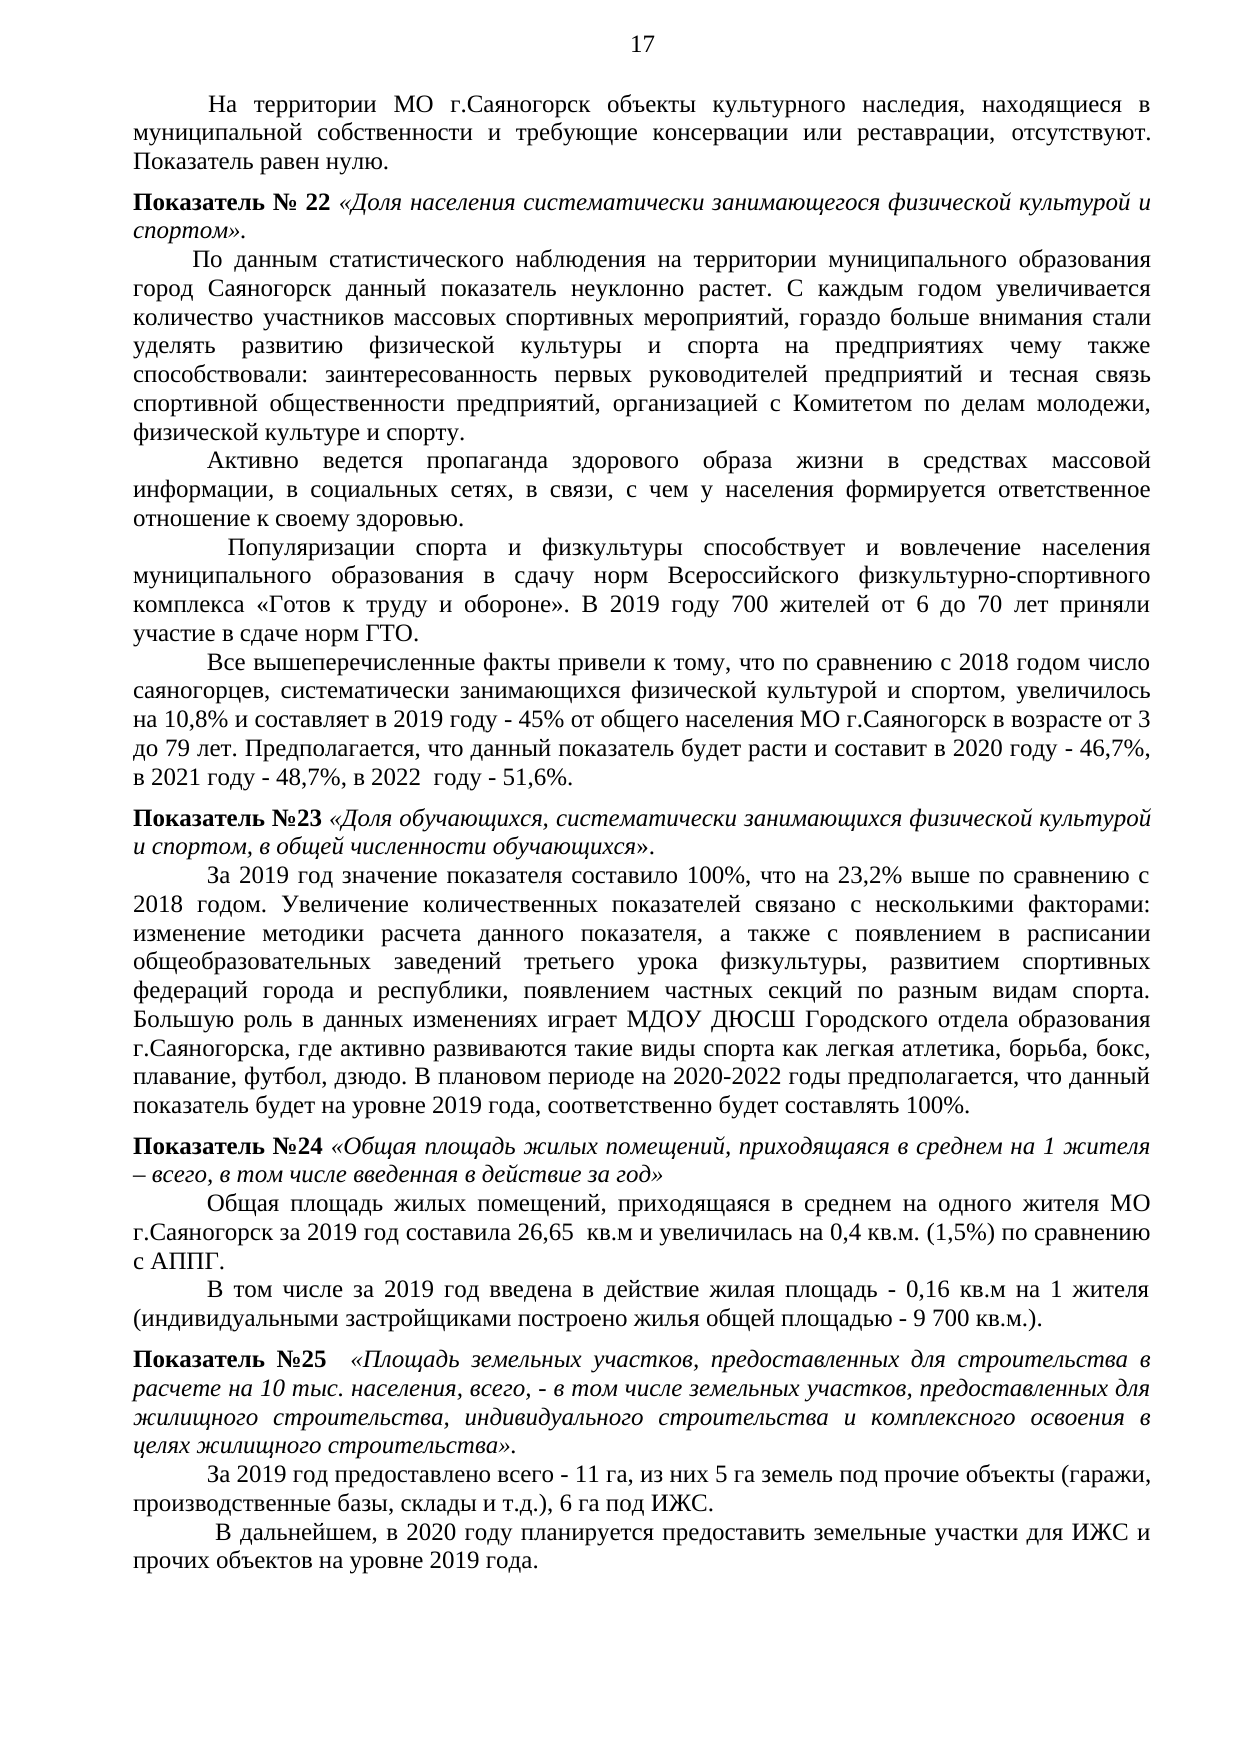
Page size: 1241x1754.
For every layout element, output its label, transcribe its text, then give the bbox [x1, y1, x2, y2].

text За 2019 год значение показателя составило 100%, что на 23,2% выше по сравнению с 2018 годом. Увеличение количественных показателей связано с несколькими факторами: изменение методики расчета данного показателя, а также с появлением в расписании общеобразовательных заведений третьего урока физкультуры, развитием спортивных федераций города и республики, появлением частных секций по разным видам спорта. Большую роль в данных изменениях играет МДОУ ДЮСШ Городского отдела образования г.Саяногорска, где активно развиваются такие виды спорта как легкая атлетика, борьба, бокс, плавание, футбол, дзюдо. В плановом периоде на 2020-2022 годы предполагается, что данный показатель будет на уровне 2019 года, соответственно будет составлять 100%. [133, 860, 1152, 1119]
text Общая площадь жилых помещений, приходящаяся в среднем на одного жителя МО г.Саяногорск за 2019 год составила 26,65 кв.м и увеличилась на 0,4 кв.м. (1,5%) по сравнению с АППГ. [133, 1188, 1152, 1274]
text В том числе за 2019 год введена в действие жилая площадь - 0,16 кв.м на 1 жителя (индивидуальными застройщиками построено жилья общей площадью - 9 700 кв.м.). [133, 1274, 1152, 1332]
text Показатель №23 «Доля обучающихся, систематически занимающихся физической культурой и спортом, в общей численности обучающихся». [133, 803, 1152, 860]
text По данным статистического наблюдения на территории муниципального образования город Саяногорск данный показатель неуклонно растет. С каждым годом увеличивается количество участников массовых спортивных мероприятий, гораздо больше внимания стали уделять развитию физической культуры и спорта на предприятиях чему также способствовали: заинтересованность первых руководителей предприятий и тесная связь спортивной общественности предприятий, организацией с Комитетом по делам молодежи, физической культуре и спорту. [133, 244, 1152, 446]
text Показатель №25 «Площадь земельных участков, предоставленных для строительства в расчете на 10 тыс. населения, всего, - в том числе земельных участков, предоставленных для жилищного строительства, индивидуального строительства и комплексного освоения в целях жилищного строительства». [133, 1344, 1152, 1459]
text Активно ведется пропаганда здорового образа жизни в средствах массовой информации, в социальных сетях, в связи, с чем у населения формируется ответственное отношение к своему здоровью. [133, 446, 1152, 532]
text Показатель №24 «Общая площадь жилых помещений, приходящаяся в среднем на 1 жителя – всего, в том числе введенная в действие за год» [133, 1131, 1152, 1188]
text В дальнейшем, в 2020 году планируется предоставить земельные участки для ИЖС и прочих объектов на уровне 2019 года. [133, 1517, 1152, 1574]
text За 2019 год предоставлено всего - 11 га, из них 5 га земель под прочие объекты (гаражи, производственные базы, склады и т.д.), 6 га под ИЖС. [133, 1459, 1152, 1517]
text Популяризации спорта и физкультуры способствует и вовлечение населения муниципального образования в сдачу норм Всероссийского физкультурно-спортивного комплекса «Готов к труду и обороне». В 2019 году 700 жителей от 6 до 70 лет приняли участие в сдаче норм ГТО. [133, 532, 1152, 647]
text Показатель № 22 «Доля населения систематически занимающегося физической культурой и спортом». [133, 187, 1152, 244]
text На территории МО г.Саяногорск объекты культурного наследия, находящиеся в муниципальной собственности и требующие консервации или реставрации, отсутствуют. Показатель равен нулю. [133, 89, 1152, 175]
text Все вышеперечисленные факты привели к тому, что по сравнению с 2018 годом число саяногорцев, систематически занимающихся физической культурой и спортом, увеличилось на 10,8% и составляет в 2019 году - 45% от общего населения МО г.Саяногорск в возрасте от 3 до 79 лет. Предполагается, что данный показатель будет расти и составит в 2020 году - 46,7%, в 2021 году - 48,7%, в 2022 году - 51,6%. [133, 647, 1152, 791]
